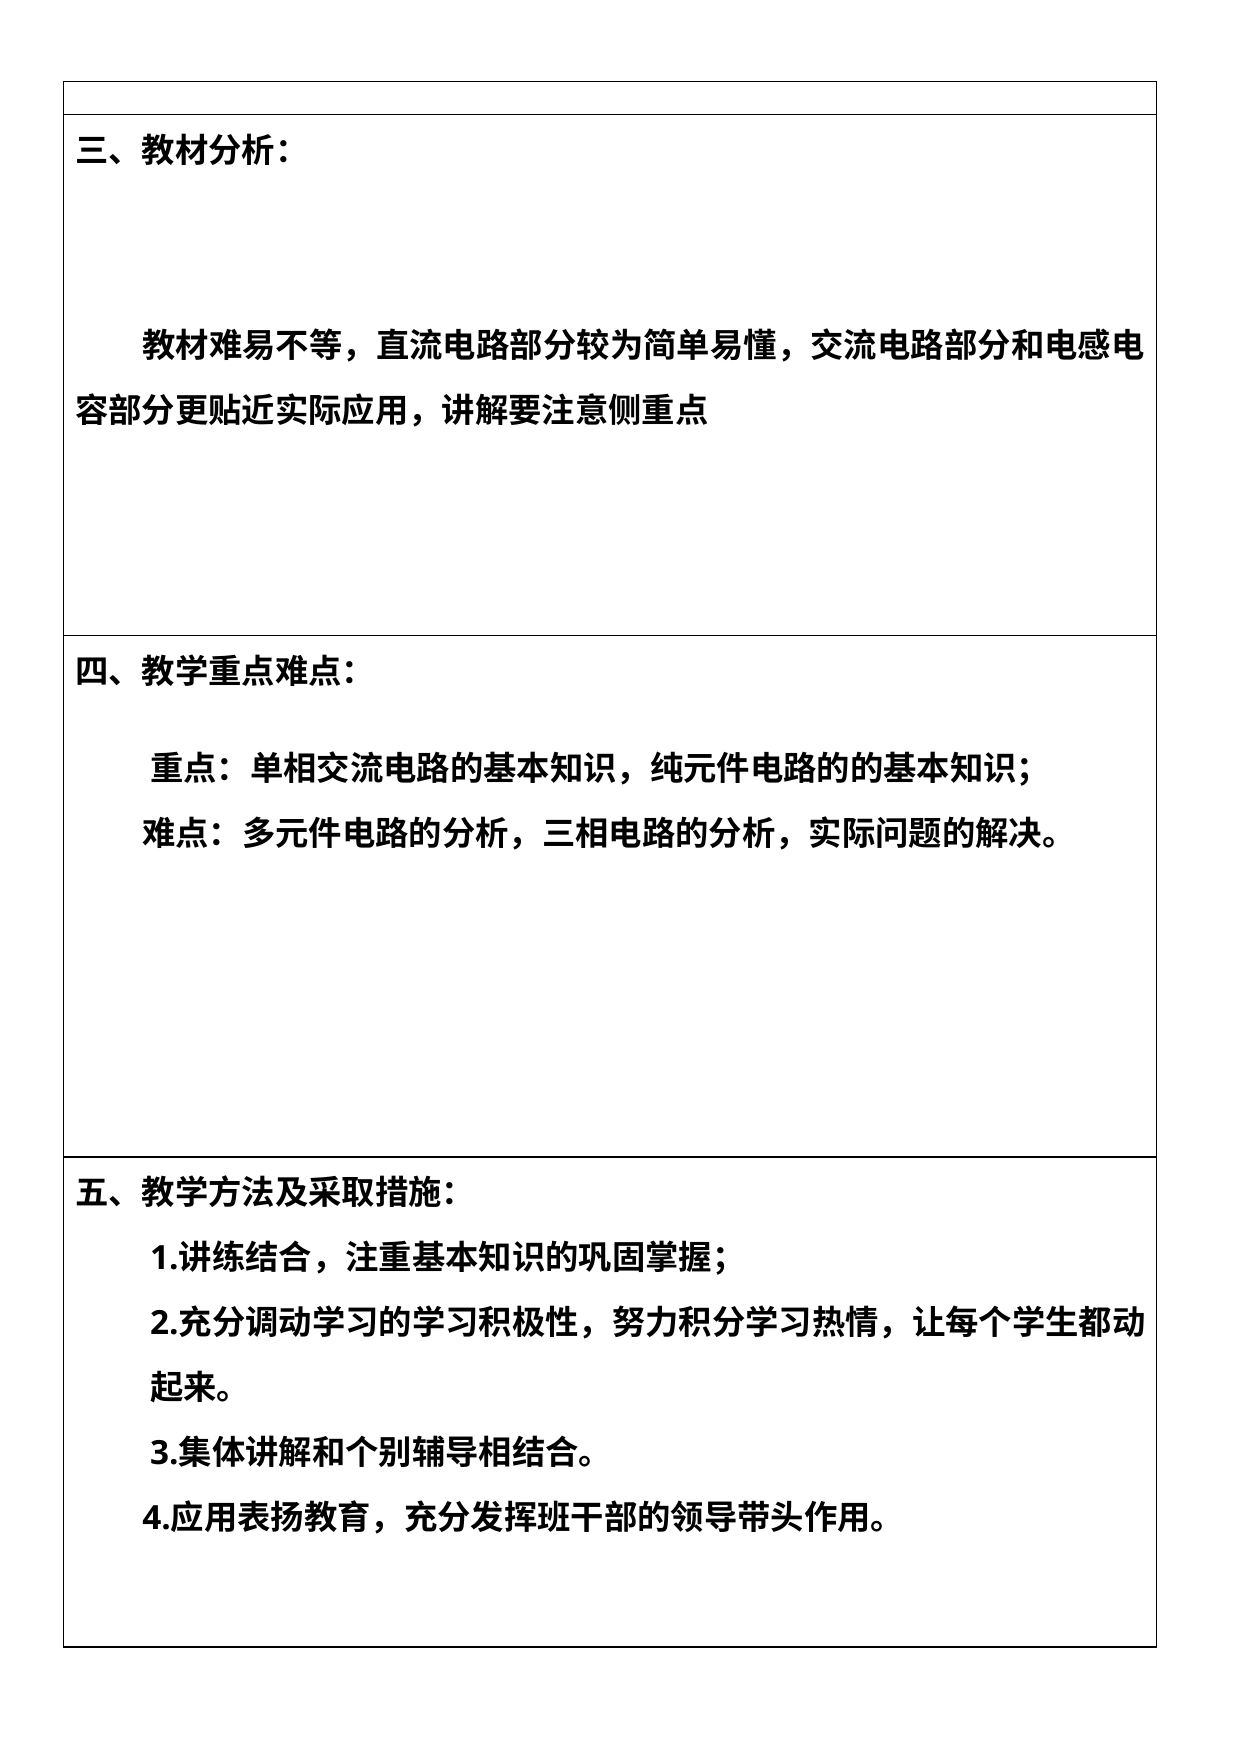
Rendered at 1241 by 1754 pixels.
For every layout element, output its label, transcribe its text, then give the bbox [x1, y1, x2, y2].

table_cell 教学方法及采取措施： 1.讲练结合，注重基本知识的巩固掌握； 2.充分调动学习的学习积极性，努力积分学习热情，让每个学生都动起来。 3.集体讲解和个别辅导相结合。 4.应用表扬教育，充分发挥班干部的领导带头作用。 [64, 1158, 1156, 1646]
table_cell 教学重点难点： 重点：单相交流电路的基本知识，纯元件电路的的基本知识； 难点：多元件电路的分析，三相电路的分析，实际问题的解决。 [64, 636, 1156, 1156]
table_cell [64, 82, 1156, 114]
table_cell 教材分析： 教材难易不等，直流电路部分较为简单易懂，交流电路部分和电感电容部分更贴近实际应用，讲解要注意侧重点 [64, 115, 1156, 635]
